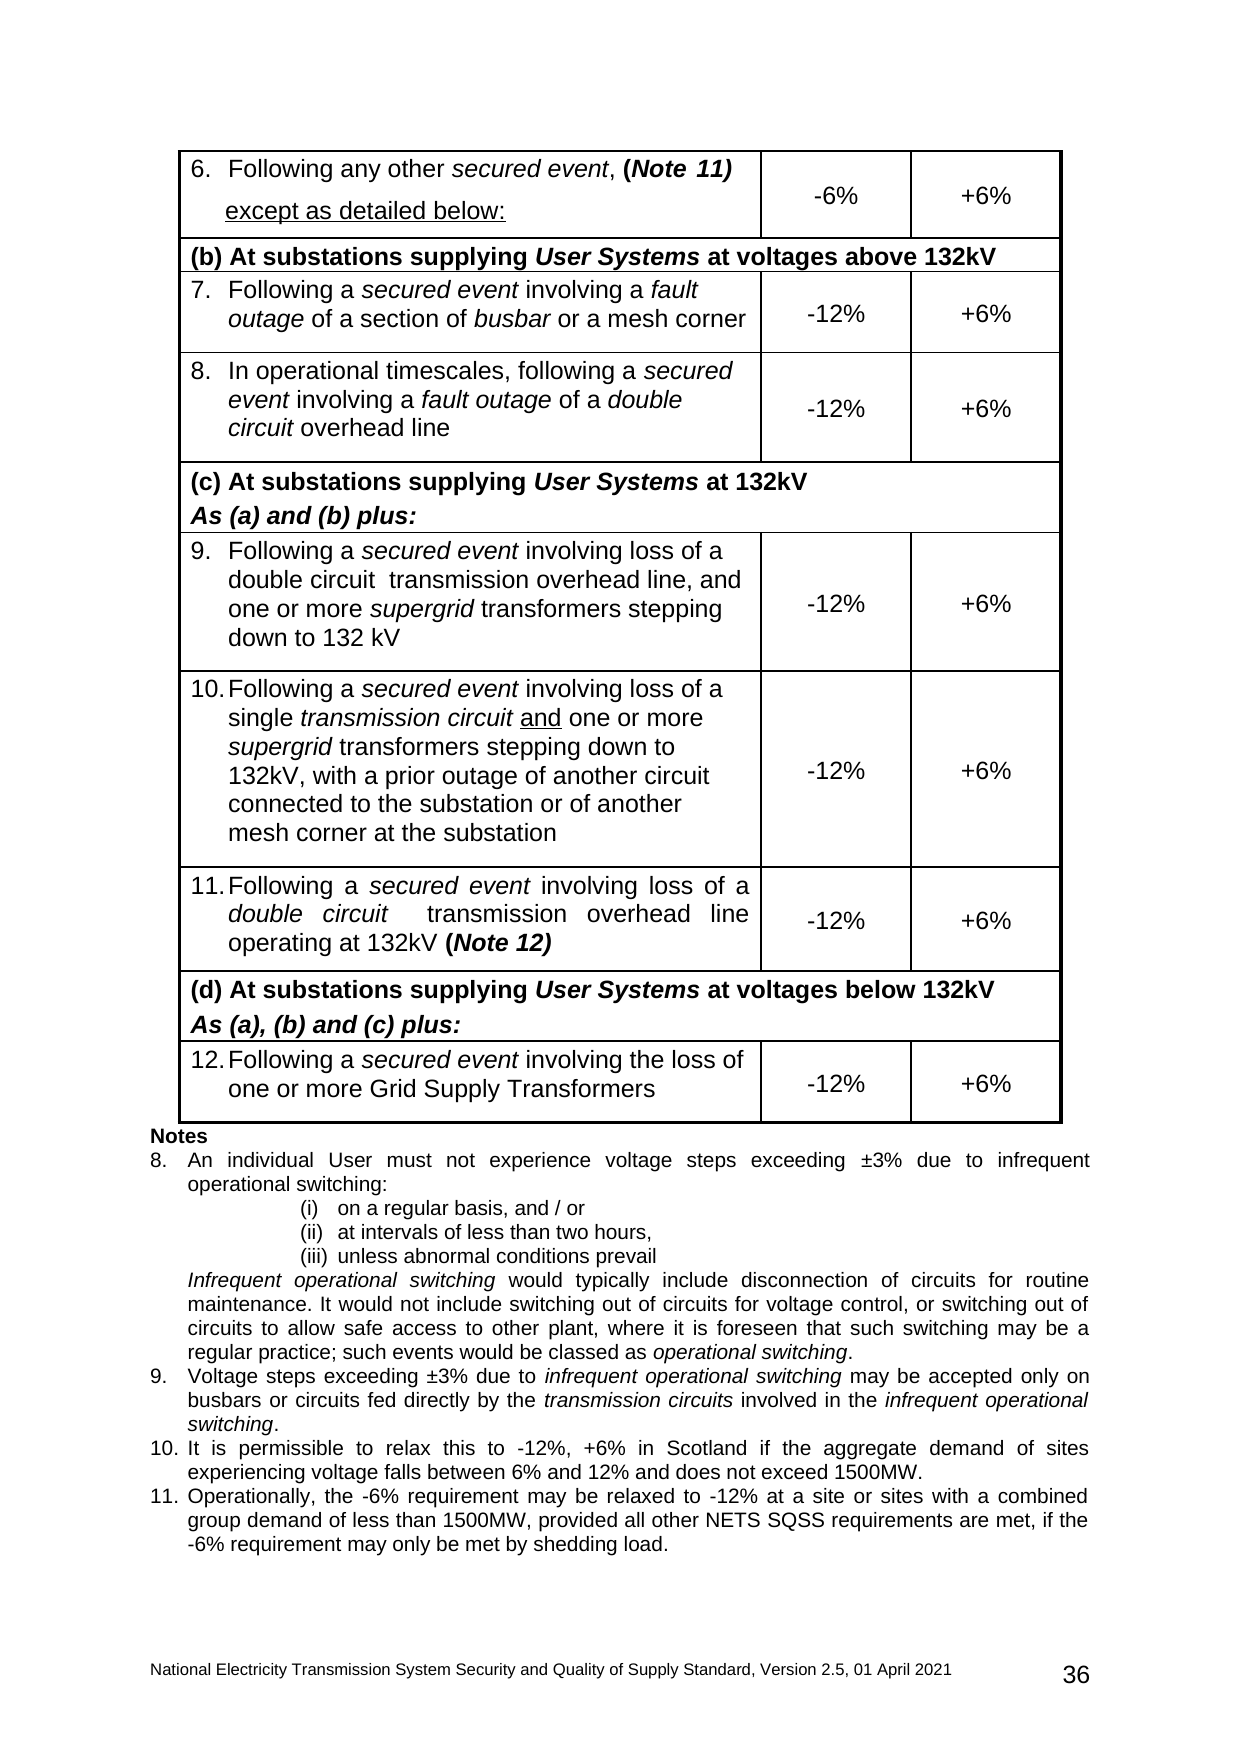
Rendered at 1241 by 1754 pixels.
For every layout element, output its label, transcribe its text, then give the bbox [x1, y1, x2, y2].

table_cell +6% [912, 533, 1059, 670]
table_cell (b) At substations supplying User Systems at voltages above 132kV [181, 239, 1059, 271]
text Notes [150, 1124, 1090, 1148]
text Infrequent operational switching would typically include disconnection of circuits for routine maintenance. It would not include switching out of circuits for voltage control, or switching out of circuits to allow safe access to other plant, where it is foreseen that such switching may be a regular practice; such events would be classed as operational switching. [187, 1268, 1090, 1364]
table_cell Following a secured event involving loss of a double circuit transmission overhead line operating at 132kV (Note 12) [181, 868, 760, 969]
table_cell Following a secured event involving loss of a single transmission circuit and one or more supergrid transformers stepping down to 132kV, with a prior outage of another circuit connected to the substation or of another mesh corner at the substation [181, 672, 760, 866]
table_cell (d) At substations supplying User Systems at voltages below 132kV [181, 972, 1059, 1005]
table_cell (c) At substations supplying User Systems at 132kV [181, 463, 1059, 496]
table_cell -12% [762, 672, 910, 866]
table_cell -6% [762, 152, 910, 237]
list Voltage steps exceeding ±3% due to infrequent operational switching may be accepted only on busbars or circuits fed directly by the transmission circuits involved in the infrequent operational switching. [150, 1364, 1090, 1436]
table_cell Following a secured event involving a fault outage of a section of busbar or a mesh corner [181, 272, 760, 351]
list Operationally, the -6% requirement may be relaxed to -12% at a site or sites with a combined group demand of less than 1500MW, provided all other NETS SQSS requirements are met, if the -6% requirement may only be met by shedding load. [150, 1483, 1090, 1555]
table_cell -12% [762, 272, 910, 351]
table_cell Following any other secured event, (Note 11) except as detailed below: [181, 152, 760, 237]
table_cell As (a) and (b) plus: [181, 496, 1059, 532]
table_cell +6% [912, 1042, 1059, 1121]
table_cell As (a), (b) and (c) plus: [181, 1005, 1059, 1040]
table_cell Following a secured event involving loss of a double circuit transmission overhead line, and one or more supergrid transformers stepping down to 132 kV [181, 533, 760, 670]
list It is permissible to relax this to -12%, +6% in Scotland if the aggregate demand of sites experiencing voltage falls between 6% and 12% and does not exceed 1500MW. [150, 1436, 1090, 1483]
table_cell +6% [912, 672, 1059, 866]
list at intervals of less than two hours, [300, 1220, 1090, 1244]
list unless abnormal conditions prevail [300, 1244, 1090, 1268]
table_cell In operational timescales, following a secured event involving a fault outage of a double circuit overhead line [181, 353, 760, 461]
table_cell -12% [762, 533, 910, 670]
table_cell +6% [912, 152, 1059, 237]
table_cell Following a secured event involving the loss of one or more Grid Supply Transformers [181, 1042, 760, 1121]
table_cell +6% [912, 272, 1059, 351]
table_cell -12% [762, 1042, 910, 1121]
list on a regular basis, and / or [300, 1196, 1090, 1220]
list An individual User must not experience voltage steps exceeding ±3% due to infrequent operational switching: [150, 1148, 1090, 1196]
table_cell +6% [912, 868, 1059, 969]
table_cell +6% [912, 353, 1059, 461]
table_cell -12% [762, 353, 910, 461]
table_cell -12% [762, 868, 910, 969]
